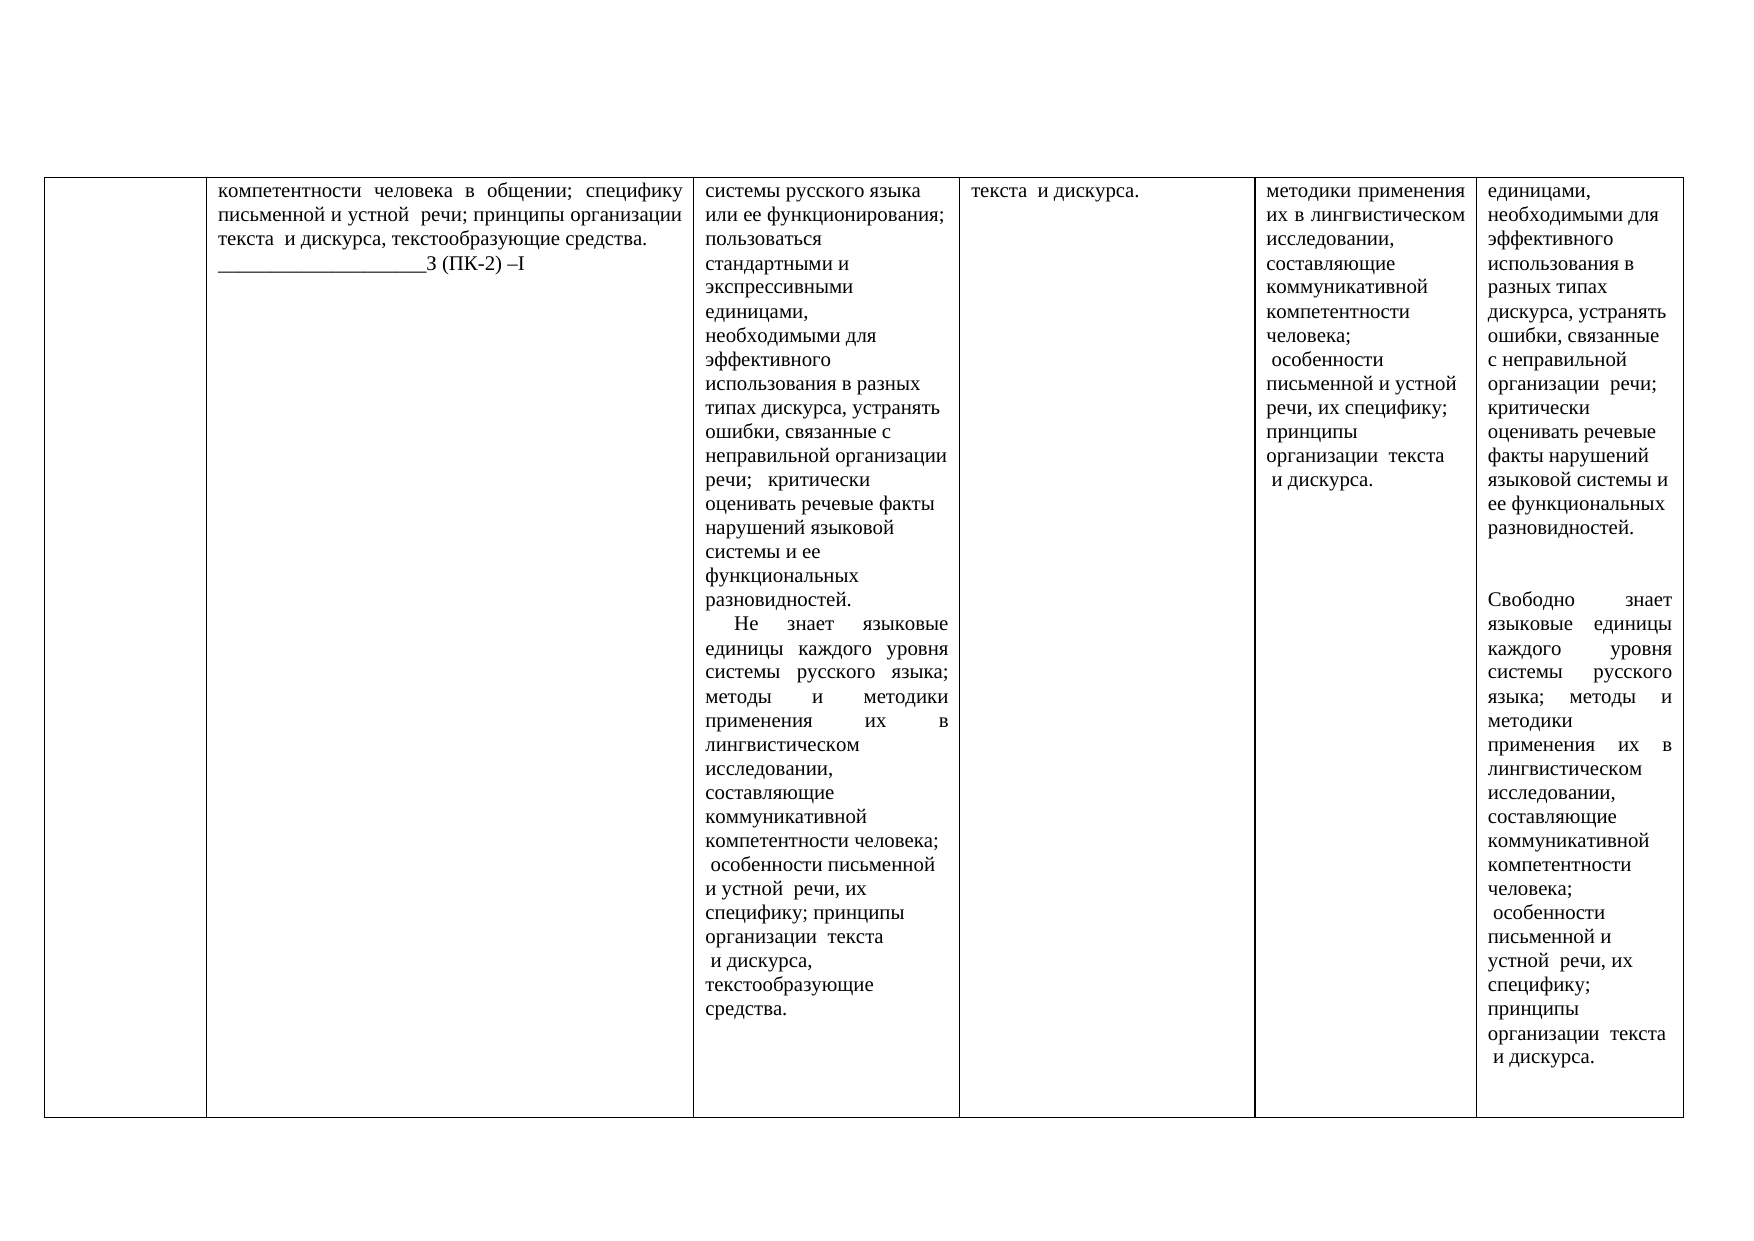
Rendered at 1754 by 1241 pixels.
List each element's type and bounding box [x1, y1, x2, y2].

table_cell [1477, 178, 1683, 1117]
table_cell [1256, 178, 1476, 1117]
table_cell [207, 178, 693, 1117]
table_cell [960, 178, 1254, 1117]
table_cell [694, 178, 959, 1117]
table_cell [45, 178, 206, 1117]
